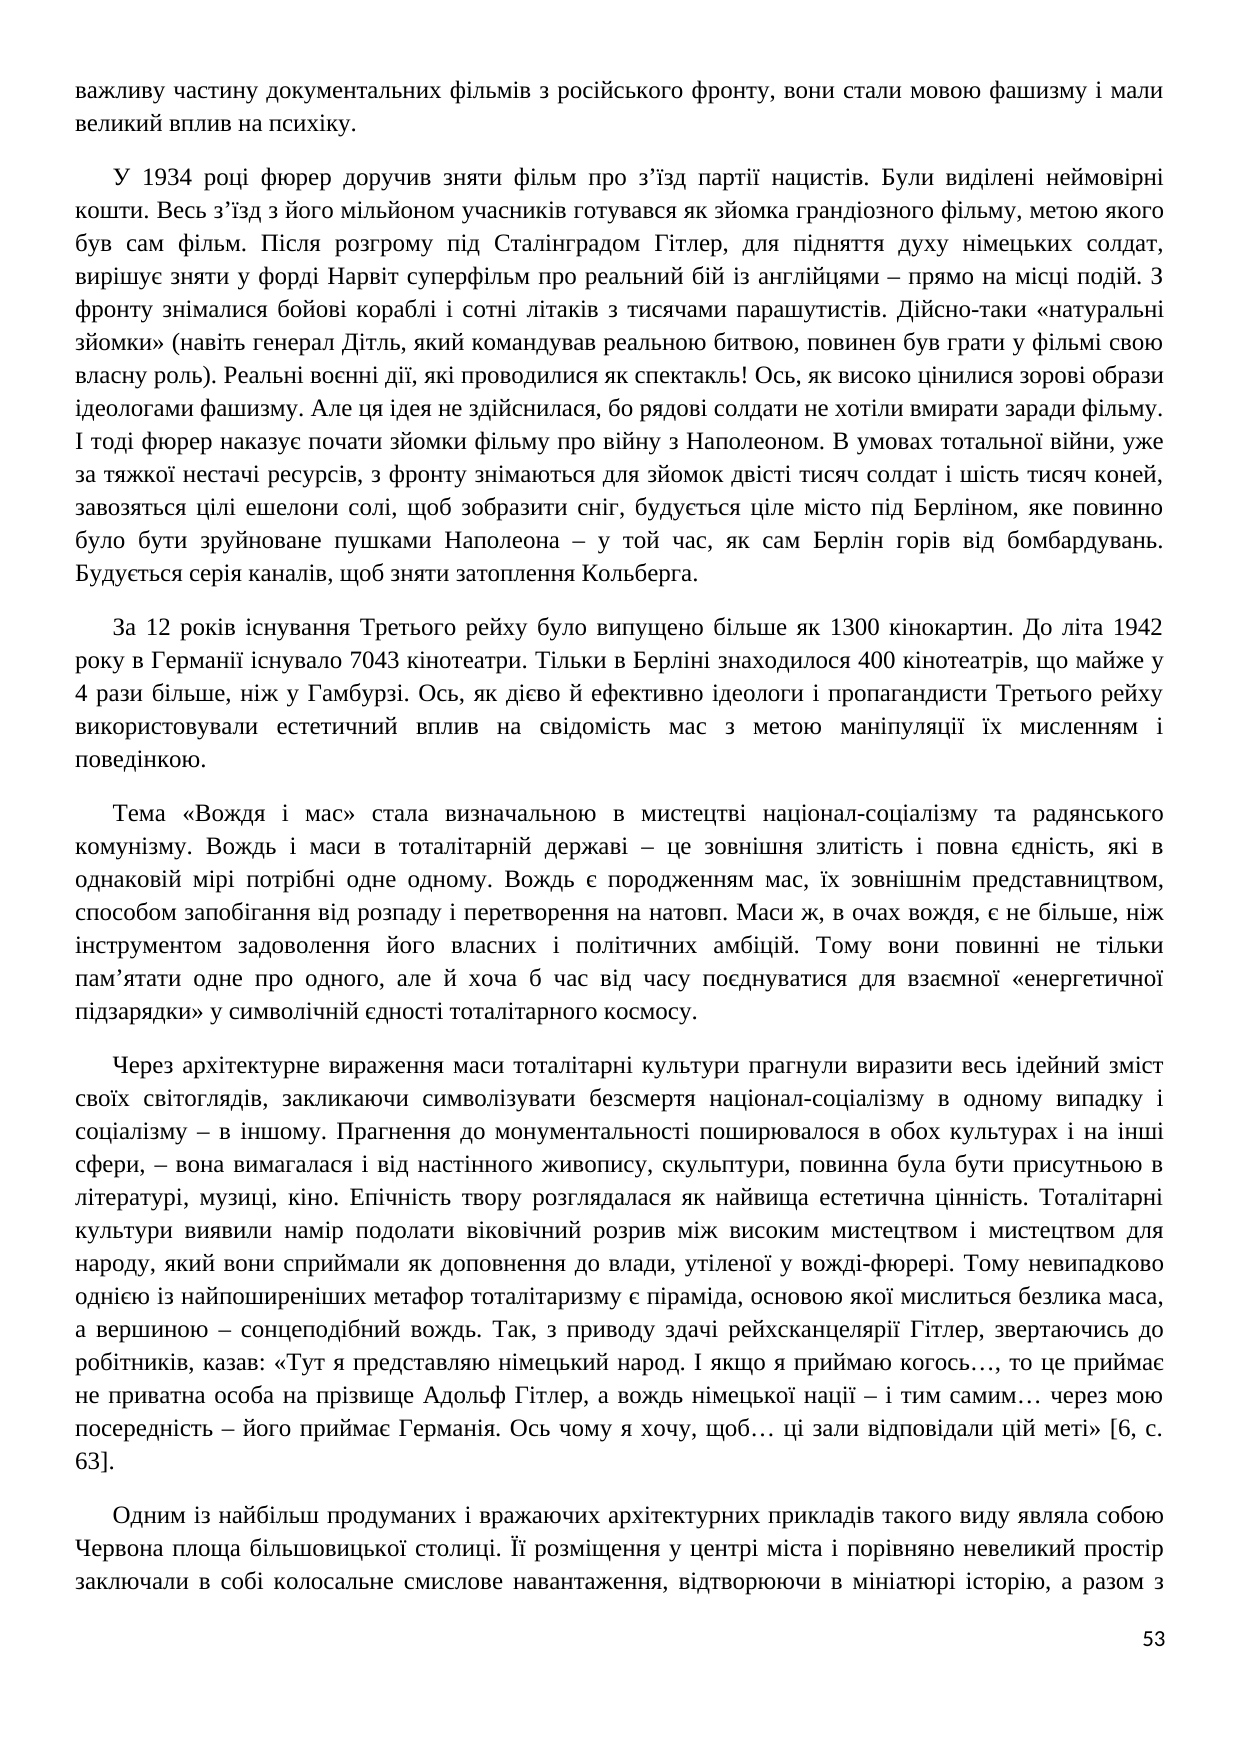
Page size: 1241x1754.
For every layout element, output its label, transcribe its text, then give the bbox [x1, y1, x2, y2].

text Тема «Вождя і мас» стала визначальною в мистецтві націонал-соціалізму та радянського комунізму. Вождь і маси в тоталітарній державі – це зовнішня злитість і повна єдність, які в однаковій мірі потрібні одне одному. Вождь є породженням мас, їх зовнішнім представництвом, способом запобігання від розпаду і перетворення на натовп. Маси ж, в очах вождя, є не більше, ніж інструментом задоволення його власних і політичних амбіцій. Тому вони повинні не тільки пам’ятати одне про одного, але й хоча б час від часу поєднуватися для взаємної «енергетичної підзарядки» у символічній єдності тоталітарного космосу. [75, 798, 1165, 1025]
text У 1934 році фюрер доручив зняти фільм про з’їзд партії нацистів. Були виділені неймовірні кошти. Весь з’їзд з його мільйоном учасників готувався як зйомка грандіозного фільму, метою якого був сам фільм. Після розгрому під Сталінградом Гітлер, для підняття духу німецьких солдат, вирішує зняти у форді Нарвіт суперфільм про реальний бій із англійцями – прямо на місці подій. З фронту знімалися бойові кораблі і сотні літаків з тисячами парашутистів. Дійсно-таки «натуральні зйомки» (навіть генерал Дітль, який командував реальною битвою, повинен був грати у фільмі свою власну роль). Реальні воєнні дії, які проводилися як спектакль! Ось, як високо цінилися зорові образи ідеологами фашизму. Але ця ідея не здійснилася, бо рядові солдати не хотіли вмирати заради фільму. І тоді фюрер наказує почати зйомки фільму про війну з Наполеоном. В умовах тотальної війни, уже за тяжкої нестачі ресурсів, з фронту знімаються для зйомок двісті тисяч солдат і шість тисяч коней, завозяться цілі ешелони солі, щоб зобразити сніг, будується ціле місто під Берліном, яке повинно було бути зруйноване пушками Наполеона – у той час, як сам Берлін горів від бомбардувань. Будується серія каналів, щоб зняти затоплення Кольберга. [75, 162, 1165, 587]
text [75, 1500, 1165, 1595]
text Через архітектурне вираження маси тоталітарні культури прагнули виразити весь ідейний зміст своїх світоглядів, закликаючи символізувати безсмертя націонал-соціалізму в одному випадку і соціалізму – в іншому. Прагнення до монументальності поширювалося в обох культурах і на інші сфери, – вона вимагалася і від настінного живопису, скульптури, повинна була бути присутньою в літературі, музиці, кіно. Епічність твору розглядалася як найвища естетична цінність. Тоталітарні культури виявили намір подолати віковічний розрив між високим мистецтвом і мистецтвом для народу, який вони сприймали як доповнення до влади, утіленої у вожді-фюрері. Тому невипадково однією із найпоширеніших метафор тоталітаризму є піраміда, основою якої мислиться безлика маса, а вершиною – сонцеподібний вождь. Так, з приводу здачі рейхсканцелярії Гітлер, звертаючись до робітників, казав: «Тут я представляю німецький народ. І якщо я приймаю когось…, то це приймає не приватна особа на прізвище Адольф Гітлер, а вождь німецької нації – і тим самим… через мою посередність – його приймає Германія. Ось чому я хочу, щоб… ці зали відповідали цій меті» [6, с. 63]. [75, 1050, 1165, 1475]
text За 12 років існування Третього рейху було випущено більше як 1300 кінокартин. До літа 1942 року в Германії існувало 7043 кінотеатри. Тільки в Берліні знаходилося 400 кінотеатрів, що майже у 4 рази більше, ніж у Гамбурзі. Ось, як дієво й ефективно ідеологи і пропагандисти Третього рейху використовували естетичний вплив на свідомість мас з метою маніпуляції їх мисленням і поведінкою. [75, 612, 1165, 773]
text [75, 75, 1165, 137]
